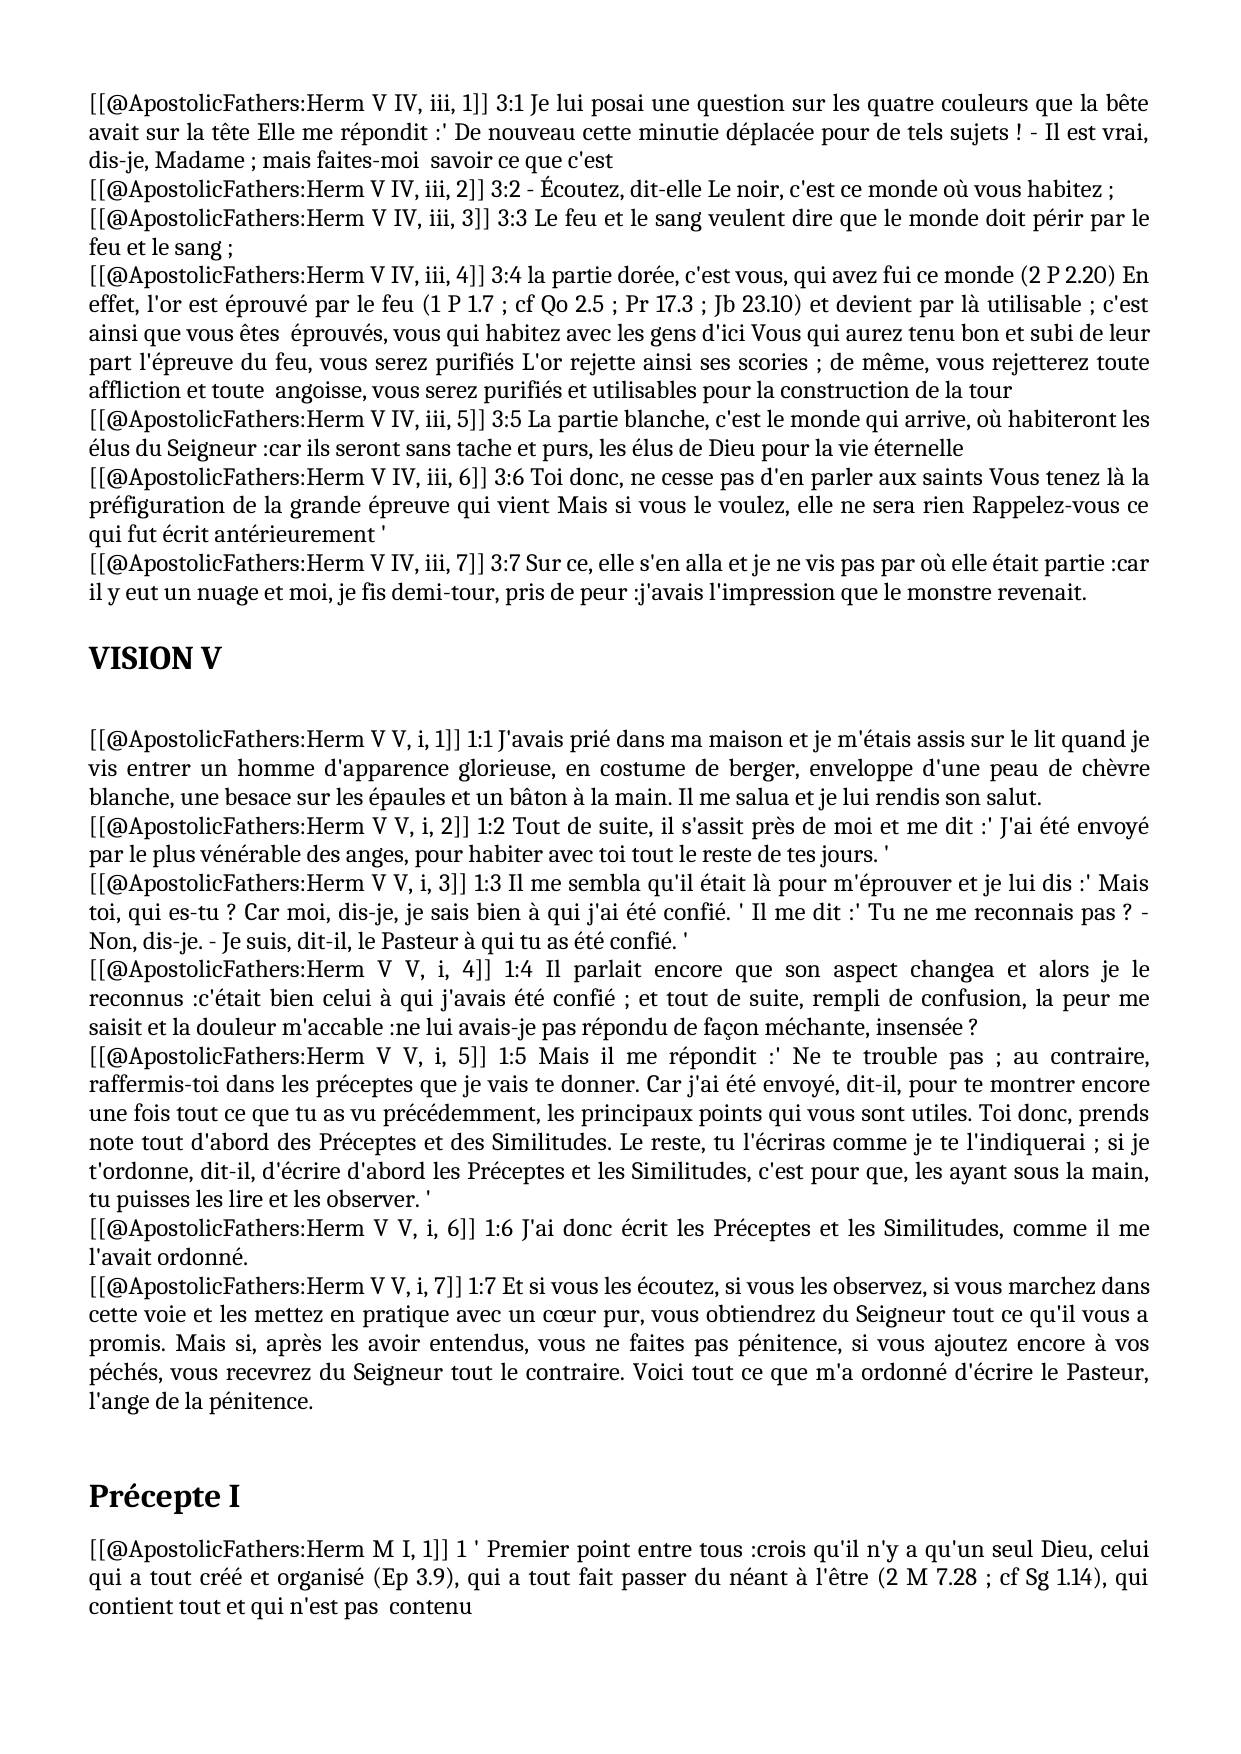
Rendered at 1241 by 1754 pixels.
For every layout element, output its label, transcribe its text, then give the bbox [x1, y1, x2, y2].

text [[@ApostolicFathers:Herm V V, i, 1]] 1:1 J'avais prié dans ma maison et je m'étais assis sur le lit quand je vis entrer un homme d'apparence glorieuse, en costume de berger, enveloppe d'une peau de chèvre blanche, une besace sur les épaules et un bâton à la main. Il me salua et je lui rendis son salut. [89, 725, 1152, 812]
text [[@ApostolicFathers:Herm V IV, iii, 3]] 3:3 Le feu et le sang veulent dire que le monde doit périr par le feu et le sang ; [89, 204, 1152, 261]
text [[@ApostolicFathers:Herm V IV, iii, 5]] 3:5 La partie blanche, c'est le monde qui arrive, où habiteront les élus du Seigneur :car ils seront sans tache et purs, les élus de Dieu pour la vie éternelle [89, 405, 1152, 462]
text [[@ApostolicFathers:Herm V IV, iii, 6]] 3:6 Toi donc, ne cesse pas d'en parler aux saints Vous tenez là la préfiguration de la grande épreuve qui vient Mais si vous le voulez, elle ne sera rien Rappelez-vous ce qui fut écrit antérieurement ' [89, 462, 1152, 549]
subtitle Précepte I [89, 1477, 1152, 1515]
text [[@ApostolicFathers:Herm V V, i, 2]] 1:2 Tout de suite, il s'assit près de moi et me dit :' J'ai été envoyé par le plus vénérable des anges, pour habiter avec toi tout le reste de tes jours. ' [89, 812, 1152, 869]
text [[@ApostolicFathers:Herm V IV, iii, 7]] 3:7 Sur ce, elle s'en alla et je ne vis pas par où elle était partie :car il y eut un nuage et moi, je fis demi-tour, pris de peur :j'avais l'impression que le monstre revenait. [89, 549, 1152, 606]
text [[@ApostolicFathers:Herm M I, 1]] 1 ' Premier point entre tous :crois qu'il n'y a qu'un seul Dieu, celui qui a tout créé et organisé (Ep 3.9), qui a tout fait passer du néant à l'être (2 M 7.28 ; cf Sg 1.14), qui contient tout et qui n'est pas contenu [89, 1534, 1152, 1621]
text [[@ApostolicFathers:Herm V V, i, 5]] 1:5 Mais il me répondit :' Ne te trouble pas ; au contraire, raffermis-toi dans les préceptes que je vais te donner. Car j'ai été envoyé, dit-il, pour te montrer encore une fois tout ce que tu as vu précédemment, les principaux points qui vous sont utiles. Toi donc, prends note tout d'abord des Préceptes et des Similitudes. Le reste, tu l'écriras comme je te l'indiquerai ; si je t'ordonne, dit-il, d'écrire d'abord les Préceptes et les Similitudes, c'est pour que, les ayant sous la main, tu puisses les lire et les observer. ' [89, 1042, 1152, 1214]
text [[@ApostolicFathers:Herm V V, i, 4]] 1:4 Il parlait encore que son aspect changea et alors je le reconnus :c'était bien celui à qui j'avais été confié ; et tout de suite, rempli de confusion, la peur me saisit et la douleur m'accable :ne lui avais-je pas répondu de façon méchante, insensée ? [89, 955, 1152, 1042]
text [[@ApostolicFathers:Herm V IV, iii, 1]] 3:1 Je lui posai une question sur les quatre couleurs que la bête avait sur la tête Elle me répondit :' De nouveau cette minutie déplacée pour de tels sujets ! - Il est vrai, dis-je, Madame ; mais faites-moi savoir ce que c'est [89, 89, 1152, 175]
text [[@ApostolicFathers:Herm V V, i, 3]] 1:3 Il me sembla qu'il était là pour m'éprouver et je lui dis :' Mais toi, qui es-tu ? Car moi, dis-je, je sais bien à qui j'ai été confié. ' Il me dit :' Tu ne me reconnais pas ? - Non, dis-je. - Je suis, dit-il, le Pasteur à qui tu as été confié. ' [89, 869, 1152, 955]
text [[@ApostolicFathers:Herm V IV, iii, 2]] 3:2 - Écoutez, dit-elle Le noir, c'est ce monde où vous habitez ; [89, 175, 1152, 204]
text [[@ApostolicFathers:Herm V V, i, 7]] 1:7 Et si vous les écoutez, si vous les observez, si vous marchez dans cette voie et les mettez en pratique avec un cœur pur, vous obtiendrez du Seigneur tout ce qu'il vous a promis. Mais si, après les avoir entendus, vous ne faites pas pénitence, si vous ajoutez encore à vos péchés, vous recevrez du Seigneur tout le contraire. Voici tout ce que m'a ordonné d'écrire le Pasteur, l'ange de la pénitence. [89, 1272, 1152, 1415]
text [[@ApostolicFathers:Herm V IV, iii, 4]] 3:4 la partie dorée, c'est vous, qui avez fui ce monde (2 P 2.20) En effet, l'or est éprouvé par le feu (1 P 1.7 ; cf Qo 2.5 ; Pr 17.3 ; Jb 23.10) et devient par là utilisable ; c'est ainsi que vous êtes éprouvés, vous qui habitez avec les gens d'ici Vous qui aurez tenu bon et subi de leur part l'épreuve du feu, vous serez purifiés L'or rejette ainsi ses scories ; de même, vous rejetterez toute affliction et toute angoisse, vous serez purifiés et utilisables pour la construction de la tour [89, 261, 1152, 405]
text [[@ApostolicFathers:Herm V V, i, 6]] 1:6 J'ai donc écrit les Préceptes et les Similitudes, comme il me l'avait ordonné. [89, 1214, 1152, 1272]
subtitle VISION V [89, 639, 1152, 677]
